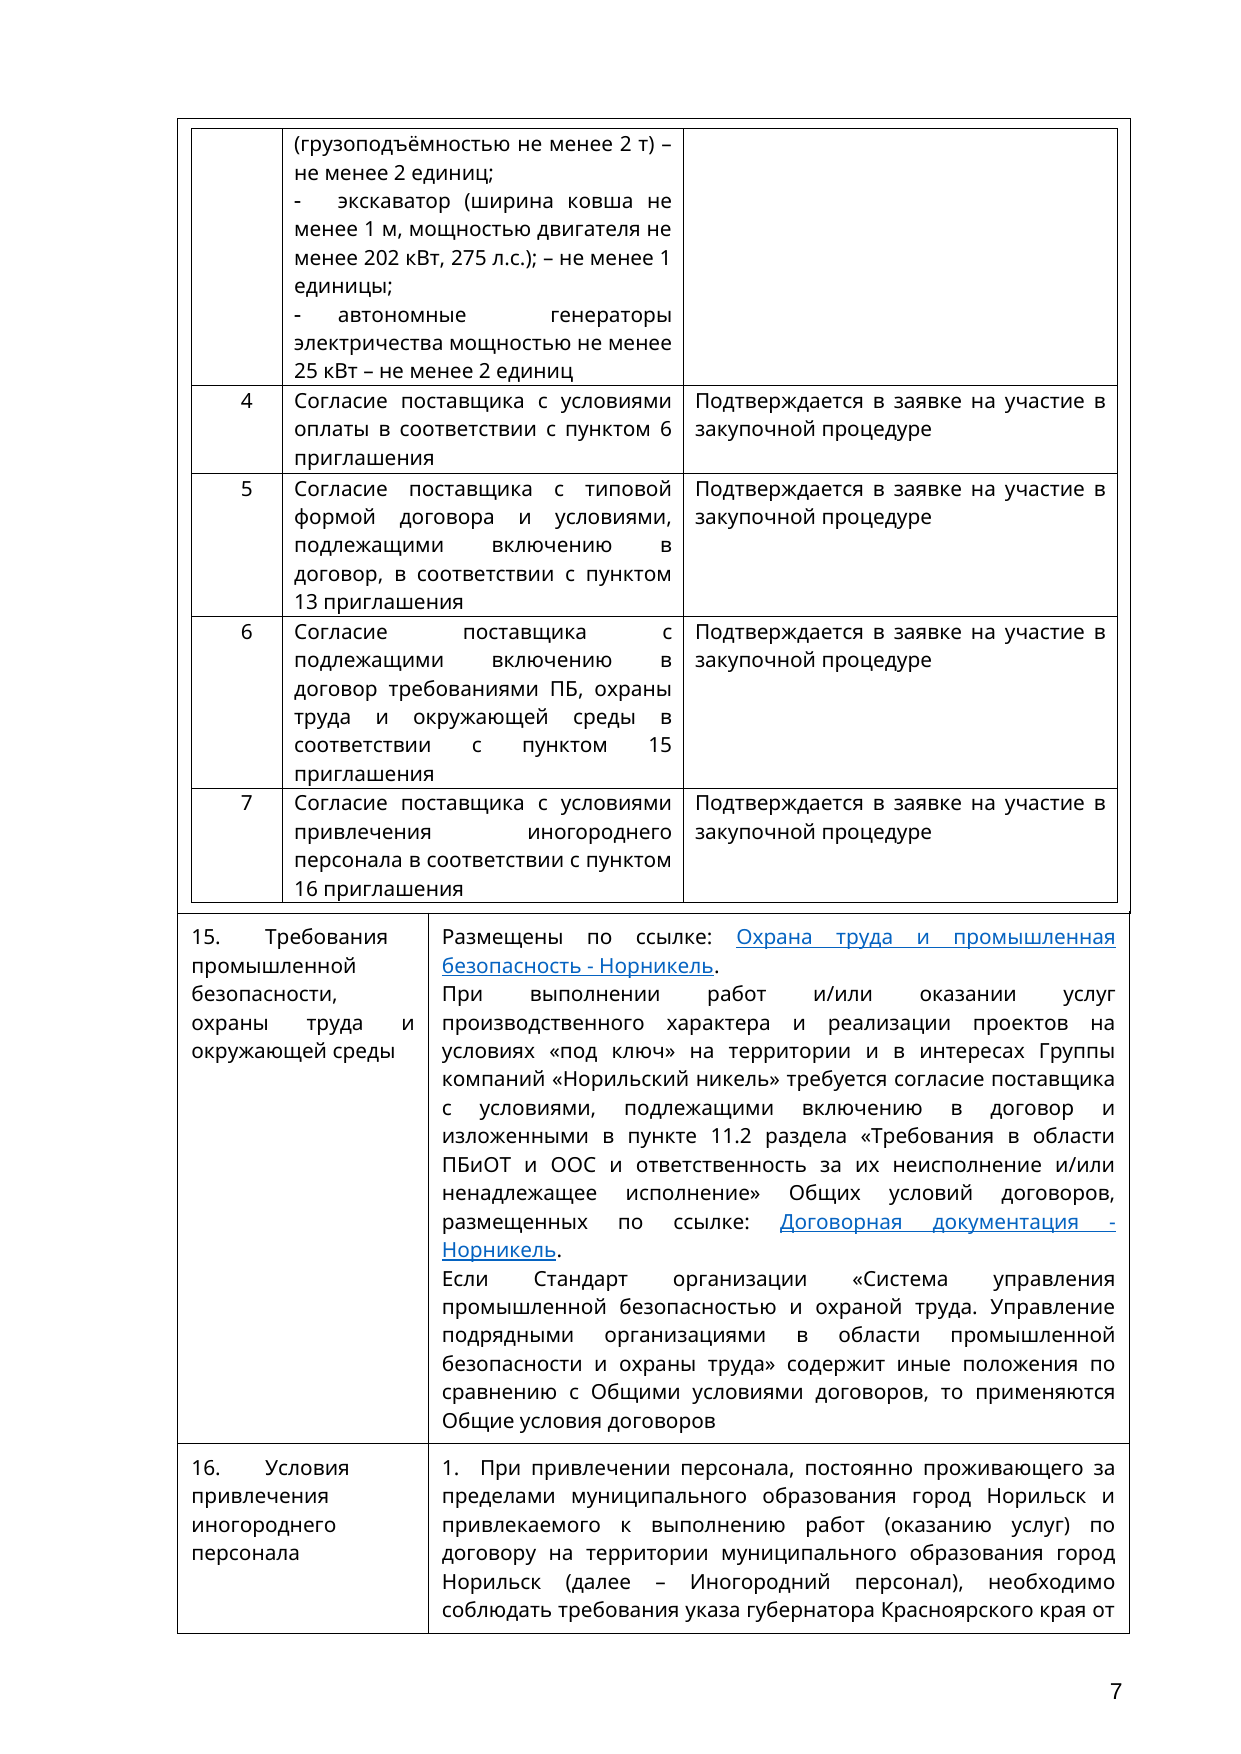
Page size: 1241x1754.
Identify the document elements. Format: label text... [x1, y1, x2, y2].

table_cell Требования промышленной безопасности, охраны труда и окружающей среды [178, 914, 428, 1443]
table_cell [178, 119, 1130, 912]
table_cell Размещены по ссылке: Охрана труда и промышленная безопасность - Норникель. При выполнении работ и/или оказании услуг производственного характера и реализации проектов на условиях «под ключ» на территории и в интересах Группы компаний «Норильский никель» требуется согласие поставщика с условиями, подлежащими включению в договор и изложенными в пункте 11.2 раздела «Требования в области ПБиОТ и ООС и ответственность за их неисполнение и/или ненадлежащее исполнение» Общих условий договоров, размещенных по ссылке: Договорная документация - Норникель. Если Стандарт организации «Система управления промышленной безопасностью и охраной труда. Управление подрядными организациями в области промышленной безопасности и охраны труда» содержит иные положения по сравнению с Общими условиями договоров, то применяются Общие условия договоров [429, 914, 1129, 1443]
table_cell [429, 1444, 1129, 1633]
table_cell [178, 1444, 428, 1633]
